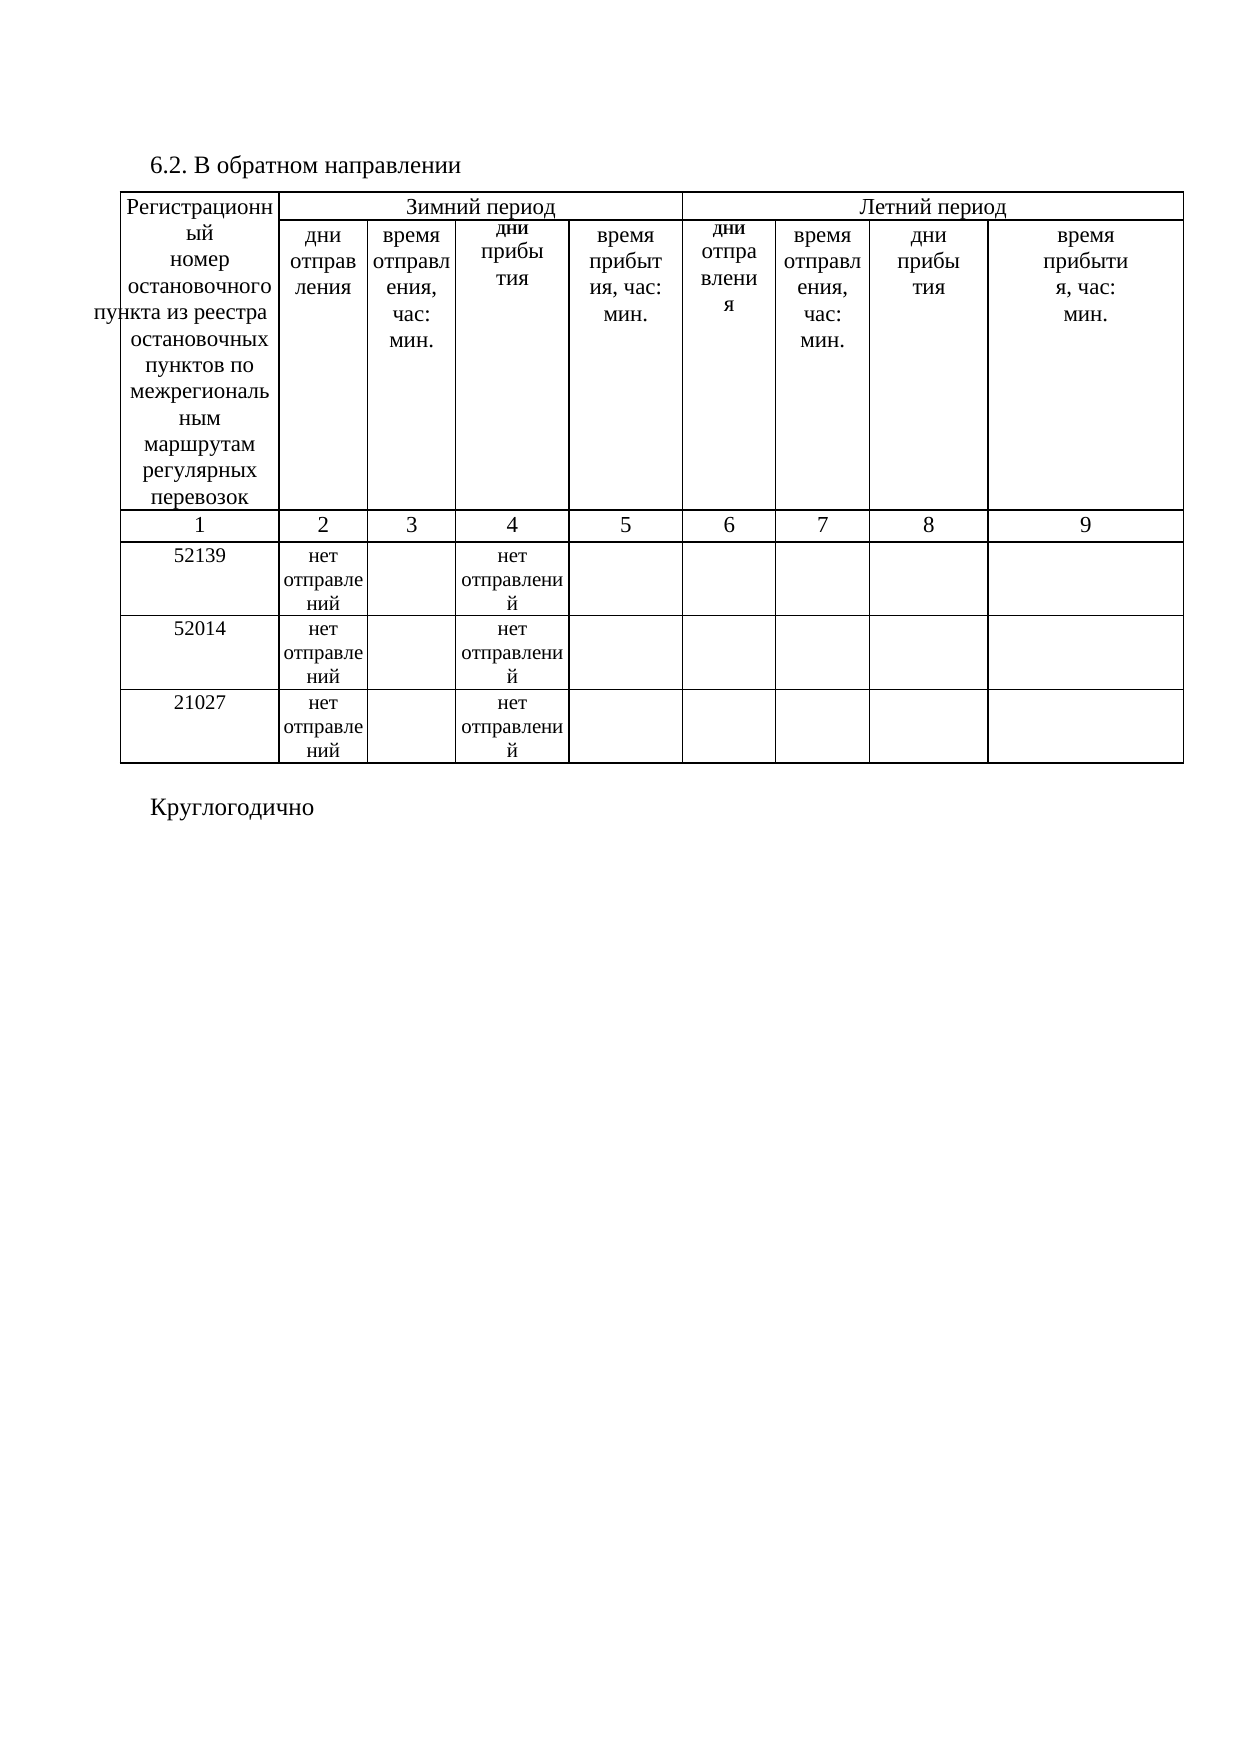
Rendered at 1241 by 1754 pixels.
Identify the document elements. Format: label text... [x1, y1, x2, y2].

table_cell 5 [570, 511, 682, 541]
table_cell нет отправлений [280, 690, 367, 762]
table_cell [870, 690, 987, 762]
table_cell [683, 616, 775, 688]
table_cell ДНИ отпра влени я [683, 221, 775, 509]
table_cell 21027 [121, 690, 278, 762]
text Круглогодично [150, 792, 1090, 821]
text 6.2. В обратном направлении [150, 150, 1090, 179]
table_cell 4 [456, 511, 568, 541]
table_cell [870, 543, 987, 615]
table_cell [776, 616, 869, 688]
table_cell 7 [776, 511, 869, 541]
table_cell ДНИ прибы тия [456, 221, 568, 509]
table_cell дни прибы тия [870, 221, 987, 509]
table_cell время отправл ения, час: мин. [368, 221, 455, 509]
table_cell [776, 690, 869, 762]
table_cell 52014 [121, 616, 278, 688]
table_cell [368, 690, 455, 762]
table_header Летний период [683, 193, 1183, 219]
table_cell [683, 543, 775, 615]
table_cell нет отправлений [456, 543, 568, 615]
table_header Регистрационный номер остановочного пункта из реестра остановочных пунктов по межрегиональным маршрутам регулярных перевозок [121, 193, 278, 509]
table_cell 52139 [121, 543, 278, 615]
table_header Зимний период [280, 193, 682, 219]
table_cell время прибыт ия, час: мин. [570, 221, 682, 509]
table_cell нет отправлений [456, 690, 568, 762]
table_cell [368, 616, 455, 688]
table_cell [368, 543, 455, 615]
table_cell 6 [683, 511, 775, 541]
table_cell [570, 616, 682, 688]
table_cell [683, 690, 775, 762]
table_cell [989, 690, 1183, 762]
table_cell время прибыти я, час: мин. [989, 221, 1183, 509]
table_cell [570, 543, 682, 615]
table_cell нет отправлений [280, 543, 367, 615]
table_cell время отправл ения, час: мин. [776, 221, 869, 509]
table_cell [989, 543, 1183, 615]
table_cell 9 [989, 511, 1183, 541]
table_cell нет отправлений [456, 616, 568, 688]
table_cell дни отправ ления [280, 221, 367, 509]
table_cell [570, 690, 682, 762]
table_cell [776, 543, 869, 615]
table_cell 1 [121, 511, 278, 541]
table_cell нет отправлений [280, 616, 367, 688]
table_cell 3 [368, 511, 455, 541]
table_cell 2 [280, 511, 367, 541]
table_cell [989, 616, 1183, 688]
table_cell 8 [870, 511, 987, 541]
table_cell [870, 616, 987, 688]
